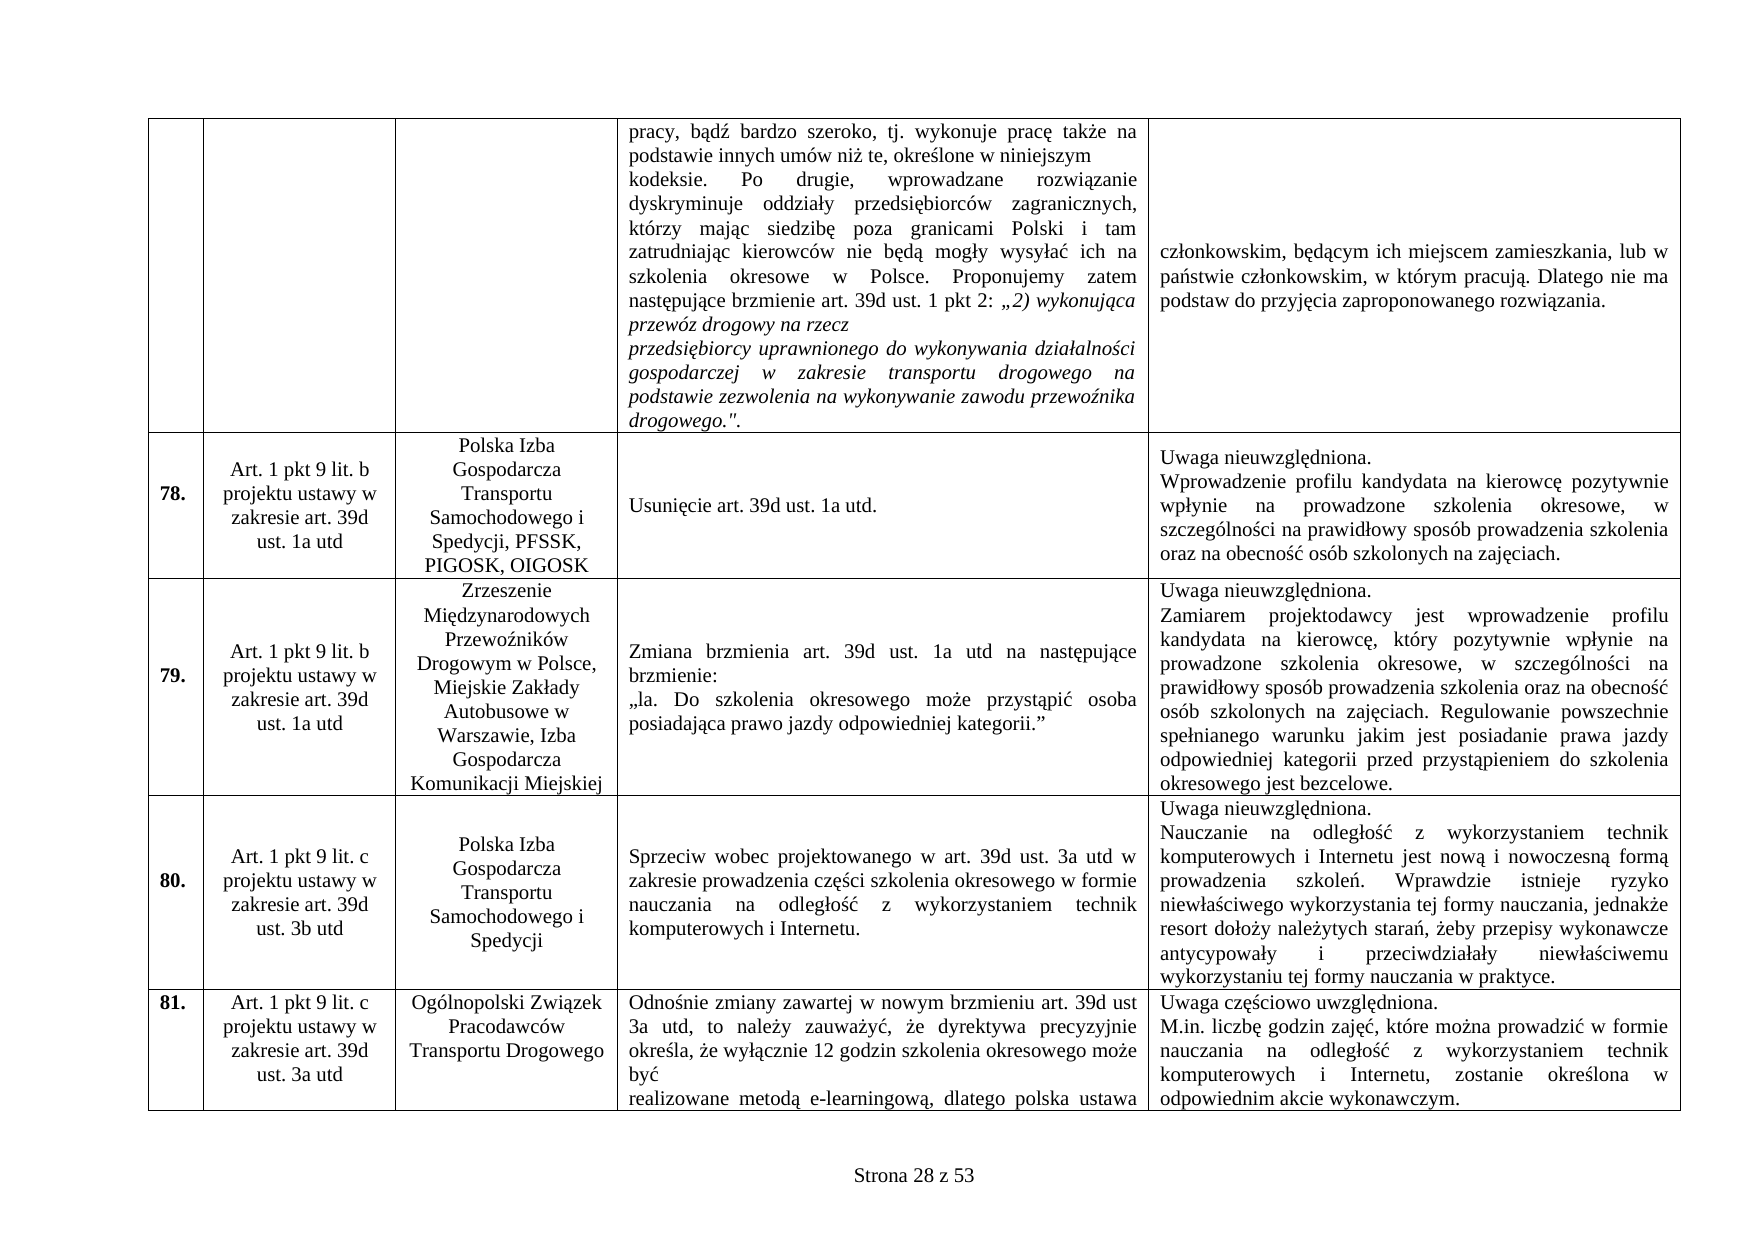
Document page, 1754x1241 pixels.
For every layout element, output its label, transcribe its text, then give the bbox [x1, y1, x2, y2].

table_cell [204, 119, 395, 432]
table_cell Art. 1 pkt 9 lit. b projektu ustawy w zakresie art. 39d ust. 1a utd [204, 433, 395, 577]
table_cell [396, 990, 617, 1110]
table_cell [149, 579, 203, 795]
table_cell Sprzeciw wobec projektowanego w art. 39d ust. 3a utd w zakresie prowadzenia części szkolenia okresowego w formie nauczania na odległość z wykorzystaniem technik komputerowych i Internetu. [618, 796, 1148, 988]
table_cell Polska Izba Gospodarcza Transportu Samochodowego i Spedycji, PFSSK, PIGOSK, OIGOSK [396, 433, 617, 577]
table_cell Art. 1 pkt 9 lit. c projektu ustawy w zakresie art. 39d ust. 3b utd [204, 796, 395, 988]
table_cell Polska Izba Gospodarcza Transportu Samochodowego i Spedycji [396, 796, 617, 988]
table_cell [1149, 990, 1680, 1110]
table_cell [149, 990, 203, 1110]
table_cell Zrzeszenie Międzynarodowych Przewoźników Drogowym w Polsce, Miejskie Zakłady Autobusowe w Warszawie, Izba Gospodarcza Komunikacji Miejskiej [396, 579, 617, 795]
table_cell Zmiana brzmienia art. 39d ust. 1a utd na następujące brzmienie: „la. Do szkolenia okresowego może przystąpić osoba posiadająca prawo jazdy odpowiedniej kategorii.” [618, 579, 1148, 795]
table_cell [618, 119, 1148, 432]
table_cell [1149, 119, 1680, 432]
table_cell [149, 433, 203, 577]
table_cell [396, 119, 617, 432]
table_cell Art. 1 pkt 9 lit. b projektu ustawy w zakresie art. 39d ust. 1a utd [204, 579, 395, 795]
table_cell Uwaga nieuwzględniona. Zamiarem projektodawcy jest wprowadzenie profilu kandydata na kierowcę, który pozytywnie wpłynie na prowadzone szkolenia okresowe, w szczególności na prawidłowy sposób prowadzenia szkolenia oraz na obecność osób szkolonych na zajęciach. Regulowanie powszechnie spełnianego warunku jakim jest posiadanie prawa jazdy odpowiedniej kategorii przed przystąpieniem do szkolenia okresowego jest bezcelowe. [1149, 579, 1680, 795]
table_cell [149, 119, 203, 432]
table_cell Uwaga nieuwzględniona. Wprowadzenie profilu kandydata na kierowcę pozytywnie wpłynie na prowadzone szkolenia okresowe, w szczególności na prawidłowy sposób prowadzenia szkolenia oraz na obecność osób szkolonych na zajęciach. [1149, 433, 1680, 577]
table_cell [149, 796, 203, 988]
table_cell Usunięcie art. 39d ust. 1a utd. [618, 433, 1148, 577]
table_cell Uwaga nieuwzględniona. Nauczanie na odległość z wykorzystaniem technik komputerowych i Internetu jest nową i nowoczesną formą prowadzenia szkoleń. Wprawdzie istnieje ryzyko niewłaściwego wykorzystania tej formy nauczania, jednakże resort dołoży należytych starań, żeby przepisy wykonawcze antycypowały i przeciwdziałały niewłaściwemu wykorzystaniu tej formy nauczania w praktyce. [1149, 796, 1680, 988]
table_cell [618, 990, 1148, 1110]
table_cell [204, 990, 395, 1110]
